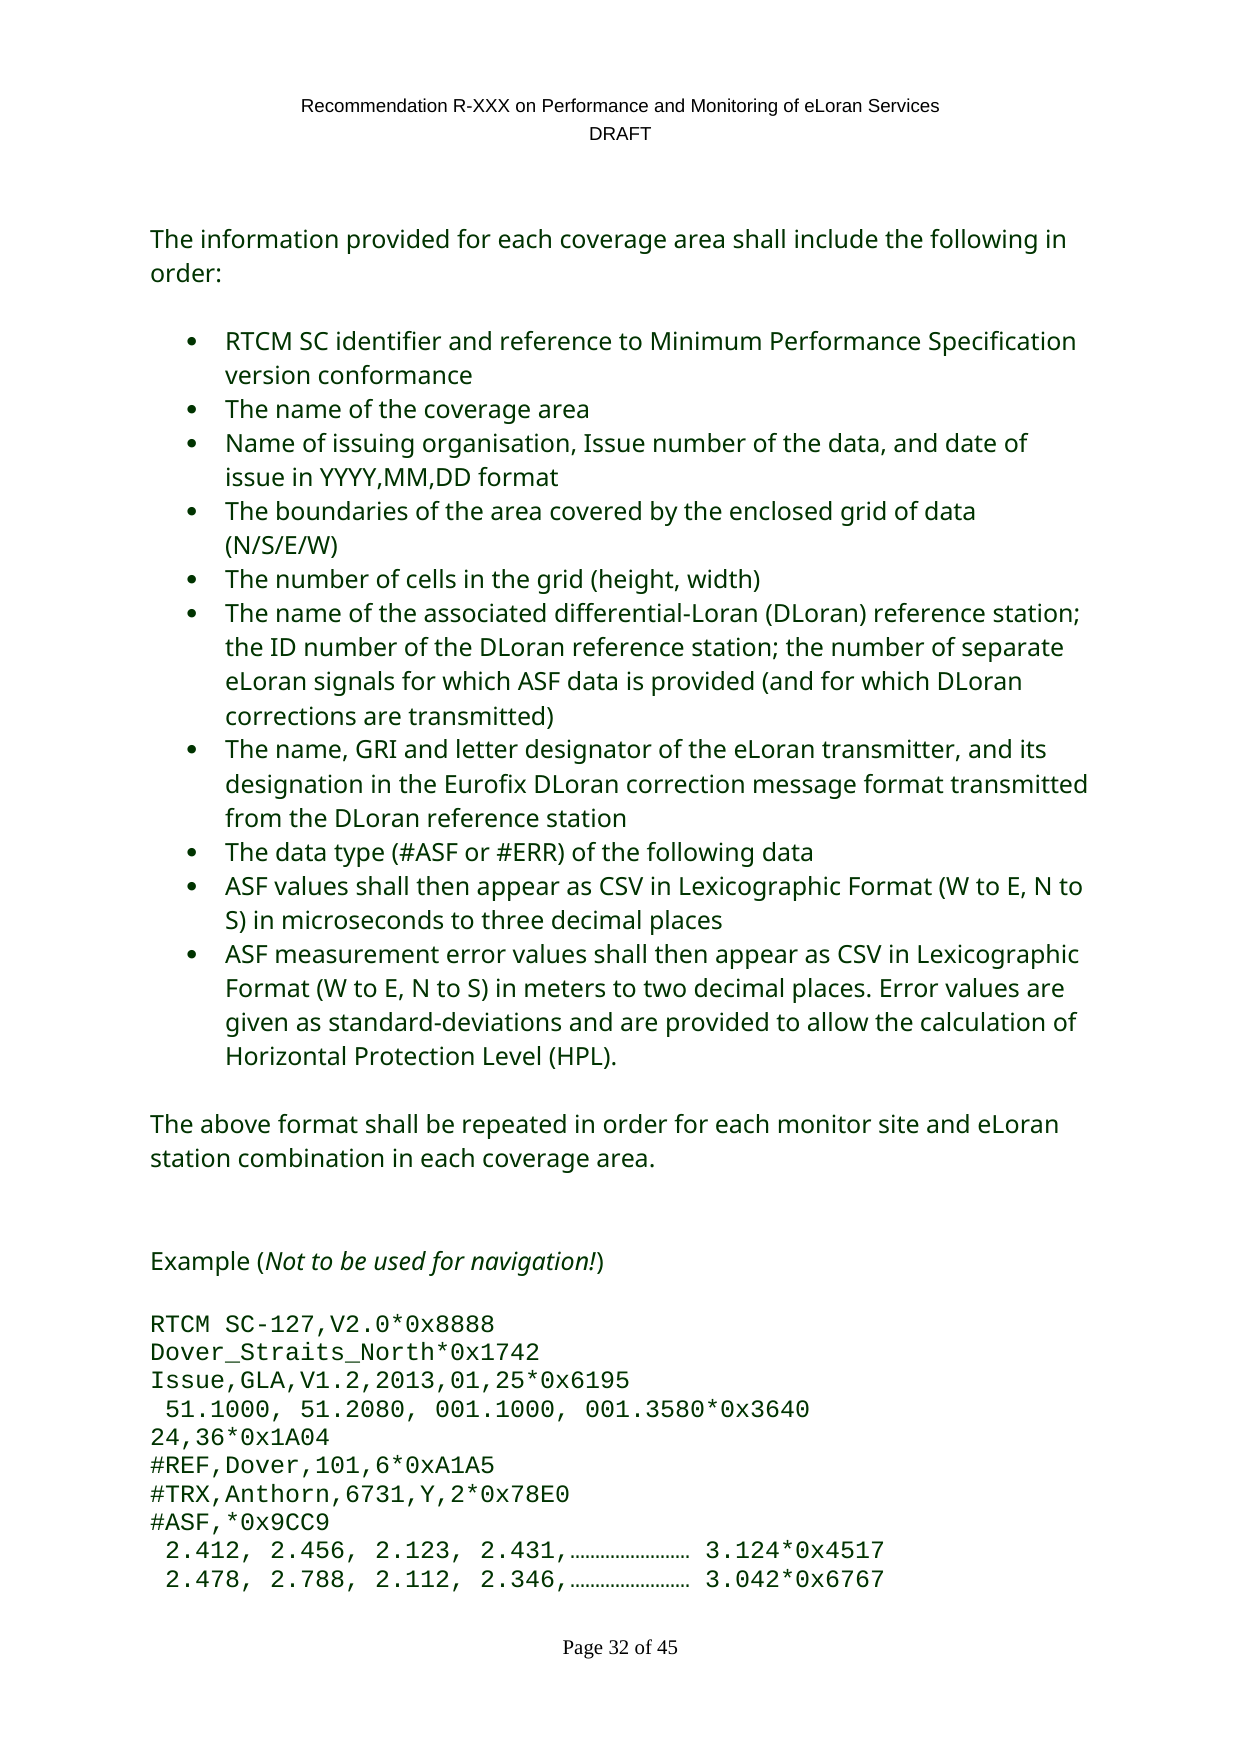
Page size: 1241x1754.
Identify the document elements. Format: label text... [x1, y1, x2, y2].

text 2.412, 2.456, 2.123, 2.431,…………………… 3.124*0x4517 [150, 1538, 1090, 1566]
text The above format shall be repeated in order for each monitor site and eLoran station combination in each coverage area. [150, 1107, 1090, 1175]
text Dover_Straits_North*0x1742 [150, 1339, 1090, 1368]
list The data type (#ASF or #ERR) of the following data [187, 834, 1090, 868]
text Issue,GLA,V1.2,2013,01,25*0x6195 [150, 1368, 1090, 1396]
text 24,36*0x1A04 [150, 1424, 1090, 1453]
text 2.478, 2.788, 2.112, 2.346,…………………… 3.042*0x6767 [150, 1566, 1090, 1594]
text #ASF,*0x9CC9 [150, 1509, 1090, 1538]
text #TRX,Anthorn,6731,Y,2*0x78E0 [150, 1481, 1090, 1509]
list The name, GRI and letter designator of the eLoran transmitter, and its designation in the Eurofix DLoran correction message format transmitted from the DLoran reference station [187, 732, 1090, 834]
list Name of issuing organisation, Issue number of the data, and date of issue in YYYY,MM,DD format [187, 426, 1090, 494]
list ASF values shall then appear as CSV in Lexicographic Format (W to E, N to S) in microseconds to three decimal places [187, 868, 1090, 937]
list The name of the coverage area [187, 392, 1090, 426]
text #REF,Dover,101,6*0xA1A5 [150, 1453, 1090, 1481]
text Example (Not to be used for navigation!) [150, 1243, 1090, 1277]
list RTCM SC identifier and reference to Minimum Performance Specification version conformance [187, 323, 1090, 392]
list The boundaries of the area covered by the enclosed grid of data (N/S/E/W) [187, 494, 1090, 562]
text RTCM SC-127,V2.0*0x8888 [150, 1311, 1090, 1339]
list The number of cells in the grid (height, width) [187, 562, 1090, 596]
list The name of the associated differential-Loran (DLoran) reference station; the ID number of the DLoran reference station; the number of separate eLoran signals for which ASF data is provided (and for which DLoran corrections are transmitted) [187, 596, 1090, 732]
text The information provided for each coverage area shall include the following in order: [150, 221, 1090, 289]
text 51.1000, 51.2080, 001.1000, 001.3580*0x3640 [150, 1396, 1090, 1424]
list ASF measurement error values shall then appear as CSV in Lexicographic Format (W to E, N to S) in meters to two decimal places. Error values are given as standard-deviations and are provided to allow the calculation of Horizontal Protection Level (HPL). [187, 937, 1090, 1073]
